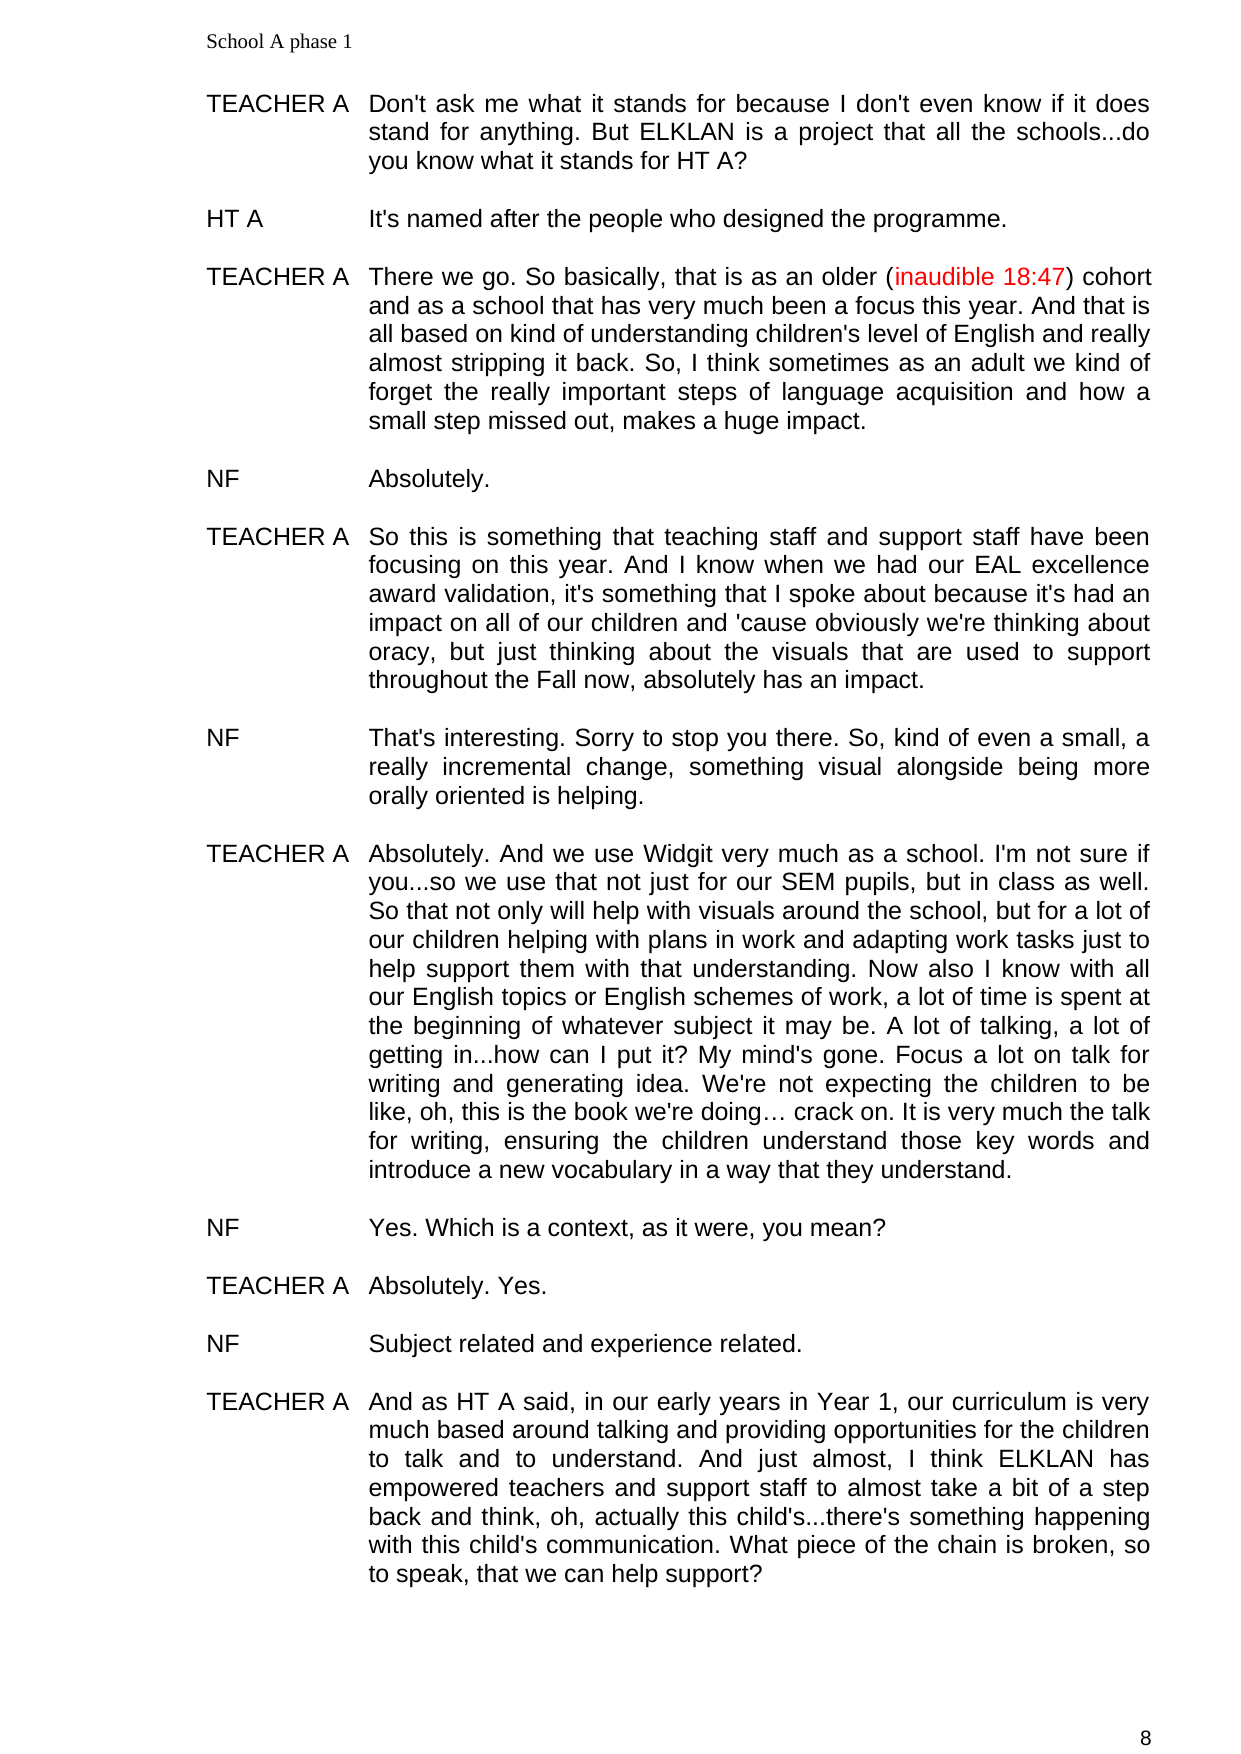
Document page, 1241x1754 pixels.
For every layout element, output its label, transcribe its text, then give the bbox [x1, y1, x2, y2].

text TEACHER A And as HT A said, in our early years in Year 1, our curriculum is very much based around talking and providing opportunities for the children to talk and to understand. And just almost, I think ELKLAN has empowered teachers and support staff to almost take a bit of a step back and think, oh, actually this child's...there's something happening with this child's communication. What piece of the chain is broken, so to speak, that we can help support? [206, 1387, 1152, 1588]
text NF Yes. Which is a context, as it were, you mean? [206, 1213, 1152, 1242]
text HT A It's named after the people who designed the programme. [206, 204, 1152, 233]
text TEACHER A Don't ask me what it stands for because I don't even know if it does stand for anything. But ELKLAN is a project that all the schools...do you know what it stands for HT A? [206, 89, 1152, 175]
text TEACHER A There we go. So basically, that is as an older (inaudible 18:47) cohort and as a school that has very much been a focus this year. And that is all based on kind of understanding children's level of English and really almost stripping it back. So, I think sometimes as an adult we kind of forget the really important steps of language acquisition and how a small step missed out, makes a huge impact. [206, 262, 1152, 434]
text NF That's interesting. Sorry to stop you there. So, kind of even a small, a really incremental change, something visual alongside being more orally oriented is helping. [206, 723, 1152, 809]
text NF Absolutely. [206, 464, 1152, 492]
text TEACHER A Absolutely. Yes. [206, 1271, 1152, 1299]
text TEACHER A Absolutely. And we use Widgit very much as a school. I'm not sure if you...so we use that not just for our SEM pupils, but in class as well. So that not only will help with visuals around the school, but for a lot of our children helping with plans in work and adapting work tasks just to help support them with that understanding. Now also I know with all our English topics or English schemes of work, a lot of time is spent at the beginning of whatever subject it may be. A lot of talking, a lot of getting in...how can I put it? My mind's gone. Focus a lot on talk for writing and generating idea. We're not expecting the children to be like, oh, this is the book we're doing… crack on. It is very much the talk for writing, ensuring the children understand those key words and introduce a new vocabulary in a way that they understand. [206, 839, 1152, 1184]
text TEACHER A So this is something that teaching staff and support staff have been focusing on this year. And I know when we had our EAL excellence award validation, it's something that I spoke about because it's had an impact on all of our children and 'cause obviously we're thinking about oracy, but just thinking about the visuals that are used to support throughout the Fall now, absolutely has an impact. [206, 522, 1152, 694]
text NF Subject related and experience related. [206, 1329, 1152, 1357]
